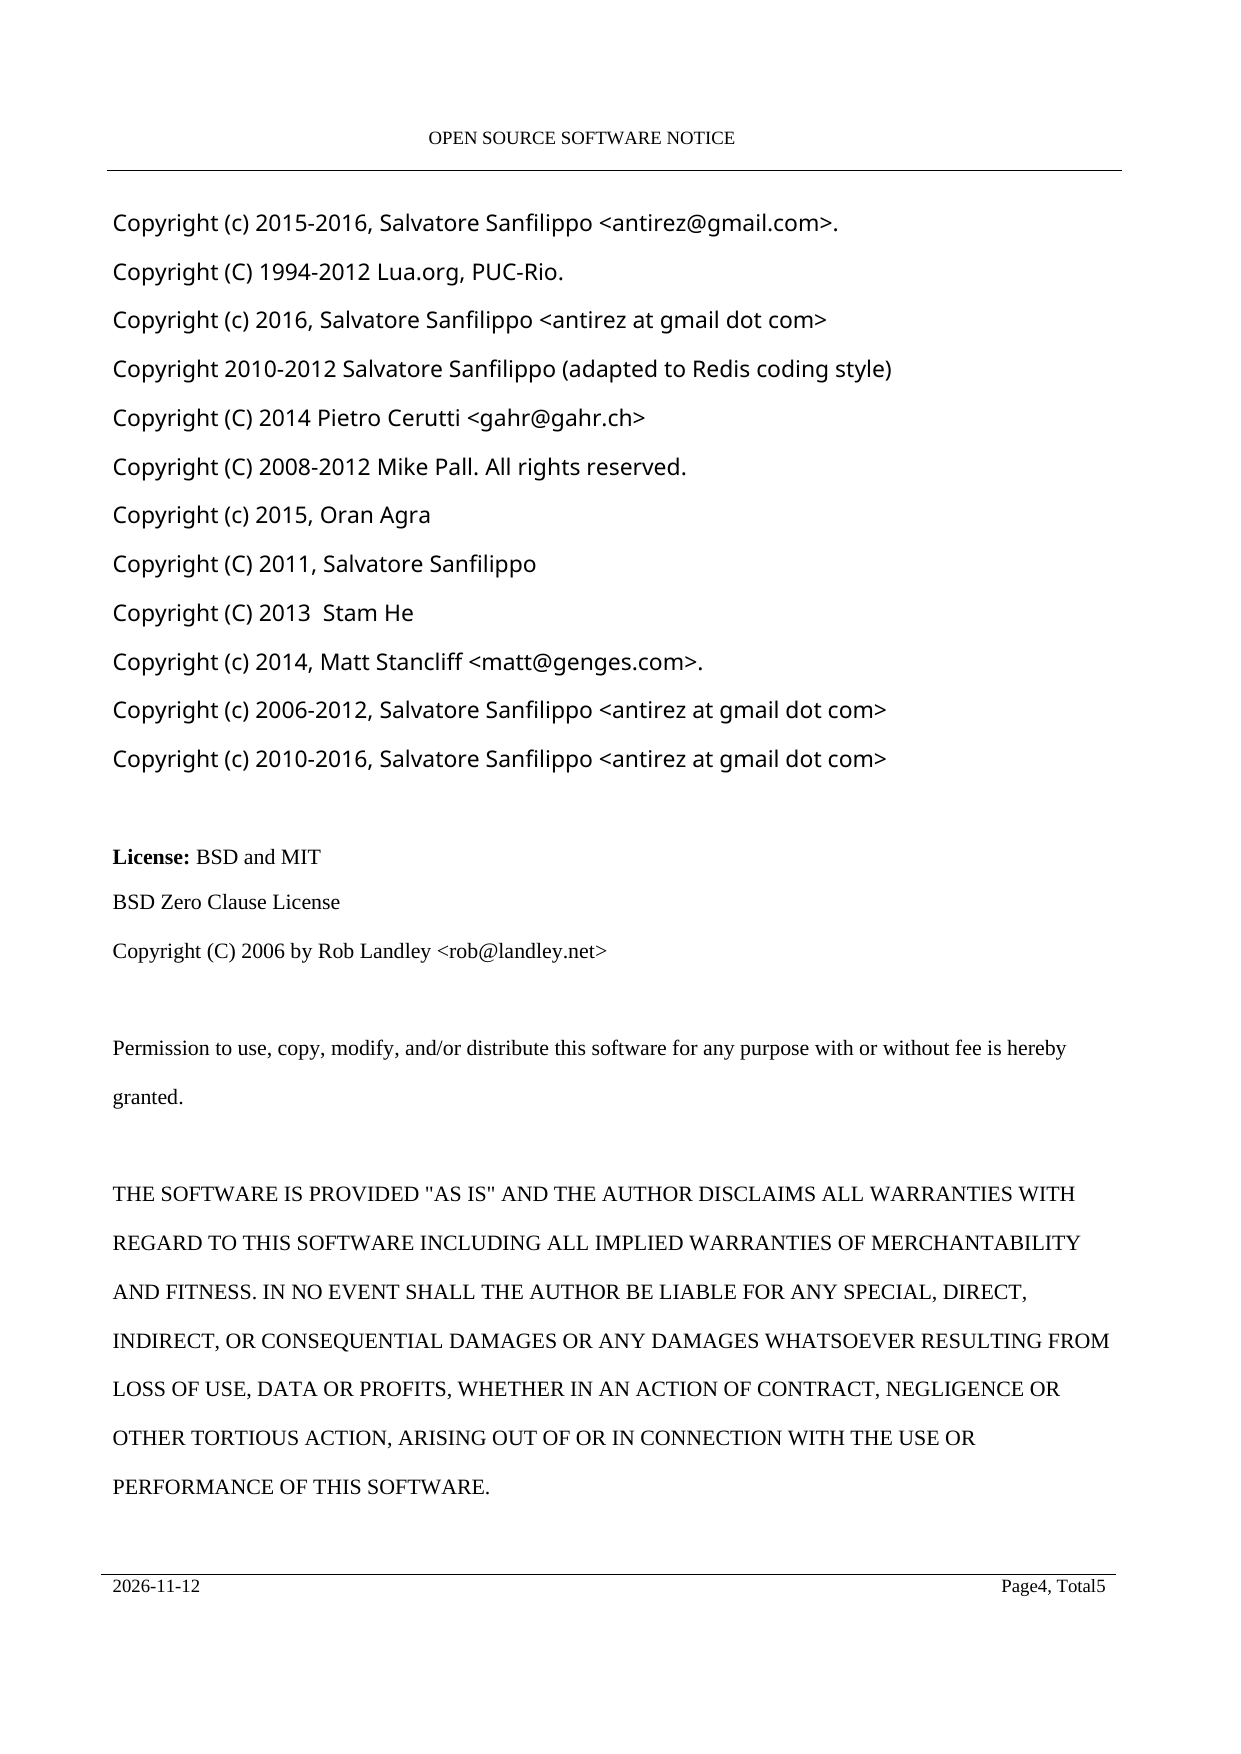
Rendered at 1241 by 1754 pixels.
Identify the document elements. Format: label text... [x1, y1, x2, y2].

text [112, 206, 1128, 824]
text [112, 885, 1128, 1503]
text License: BSD and MIT [112, 840, 1128, 873]
